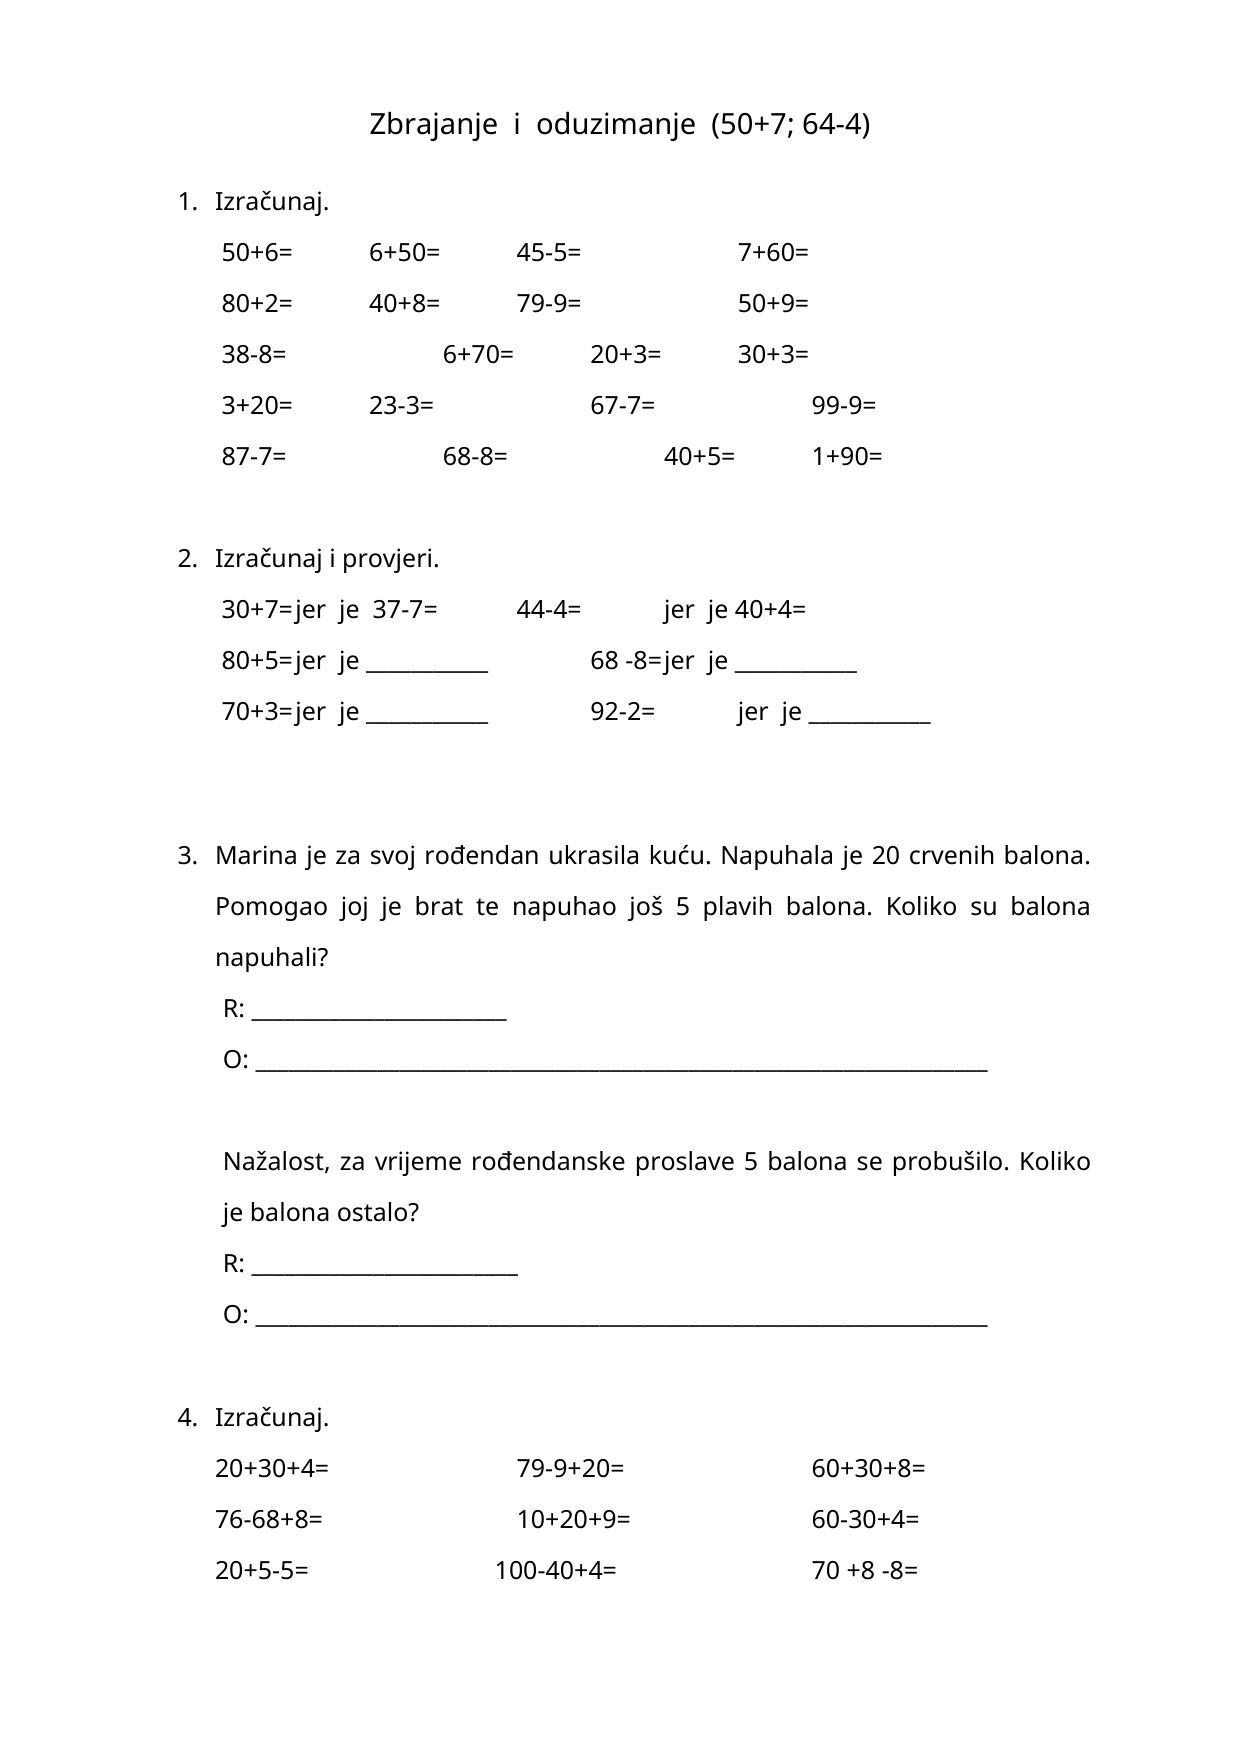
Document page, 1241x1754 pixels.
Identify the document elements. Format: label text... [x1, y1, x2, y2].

list 20+30+4= 79-9+20= 60+30+8= [215, 1450, 1092, 1484]
list 20+5-5= 100-40+4= 70 +8 -8= [215, 1552, 1092, 1586]
list 80+5= jer je ___________ 68 -8= jer je ___________ [221, 643, 1092, 677]
list 30+7= jer je 37-7= 44-4= jer je 40+4= [221, 592, 1092, 626]
text Zbrajanje i oduzimanje (50+7; 64-4) [148, 103, 1092, 143]
list 38-8= 6+70= 20+3= 30+3= [221, 337, 1092, 371]
list 80+2= 40+8= 79-9= 50+9= [221, 286, 1092, 320]
list 3+20= 23-3= 67-7= 99-9= [221, 388, 1092, 422]
list O: __________________________________________________________________ [223, 1297, 1092, 1331]
list 76-68+8= 10+20+9= 60-30+4= [215, 1501, 1092, 1535]
list Izračunaj. [177, 1399, 1092, 1433]
list O: __________________________________________________________________ [223, 1042, 1092, 1076]
list 50+6= 6+50= 45-5= 7+60= [221, 235, 1092, 269]
list Izračunaj. [177, 184, 1092, 218]
list R: ________________________ [223, 1246, 1092, 1280]
list Izračunaj i provjeri. [177, 541, 1092, 575]
list R: _______________________ [223, 991, 1092, 1025]
list Nažalost, za vrijeme rođendanske proslave 5 balona se probušilo. Koliko je balona ostalo? [223, 1144, 1092, 1229]
list 70+3= jer je ___________ 92-2= jer je ___________ [221, 694, 1092, 728]
list Marina je za svoj rođendan ukrasila kuću. Napuhala je 20 crvenih balona. Pomogao joj je brat te napuhao još 5 plavih balona. Koliko su balona napuhali? [177, 838, 1092, 974]
list 87-7= 68-8= 40+5= 1+90= [221, 439, 1092, 473]
